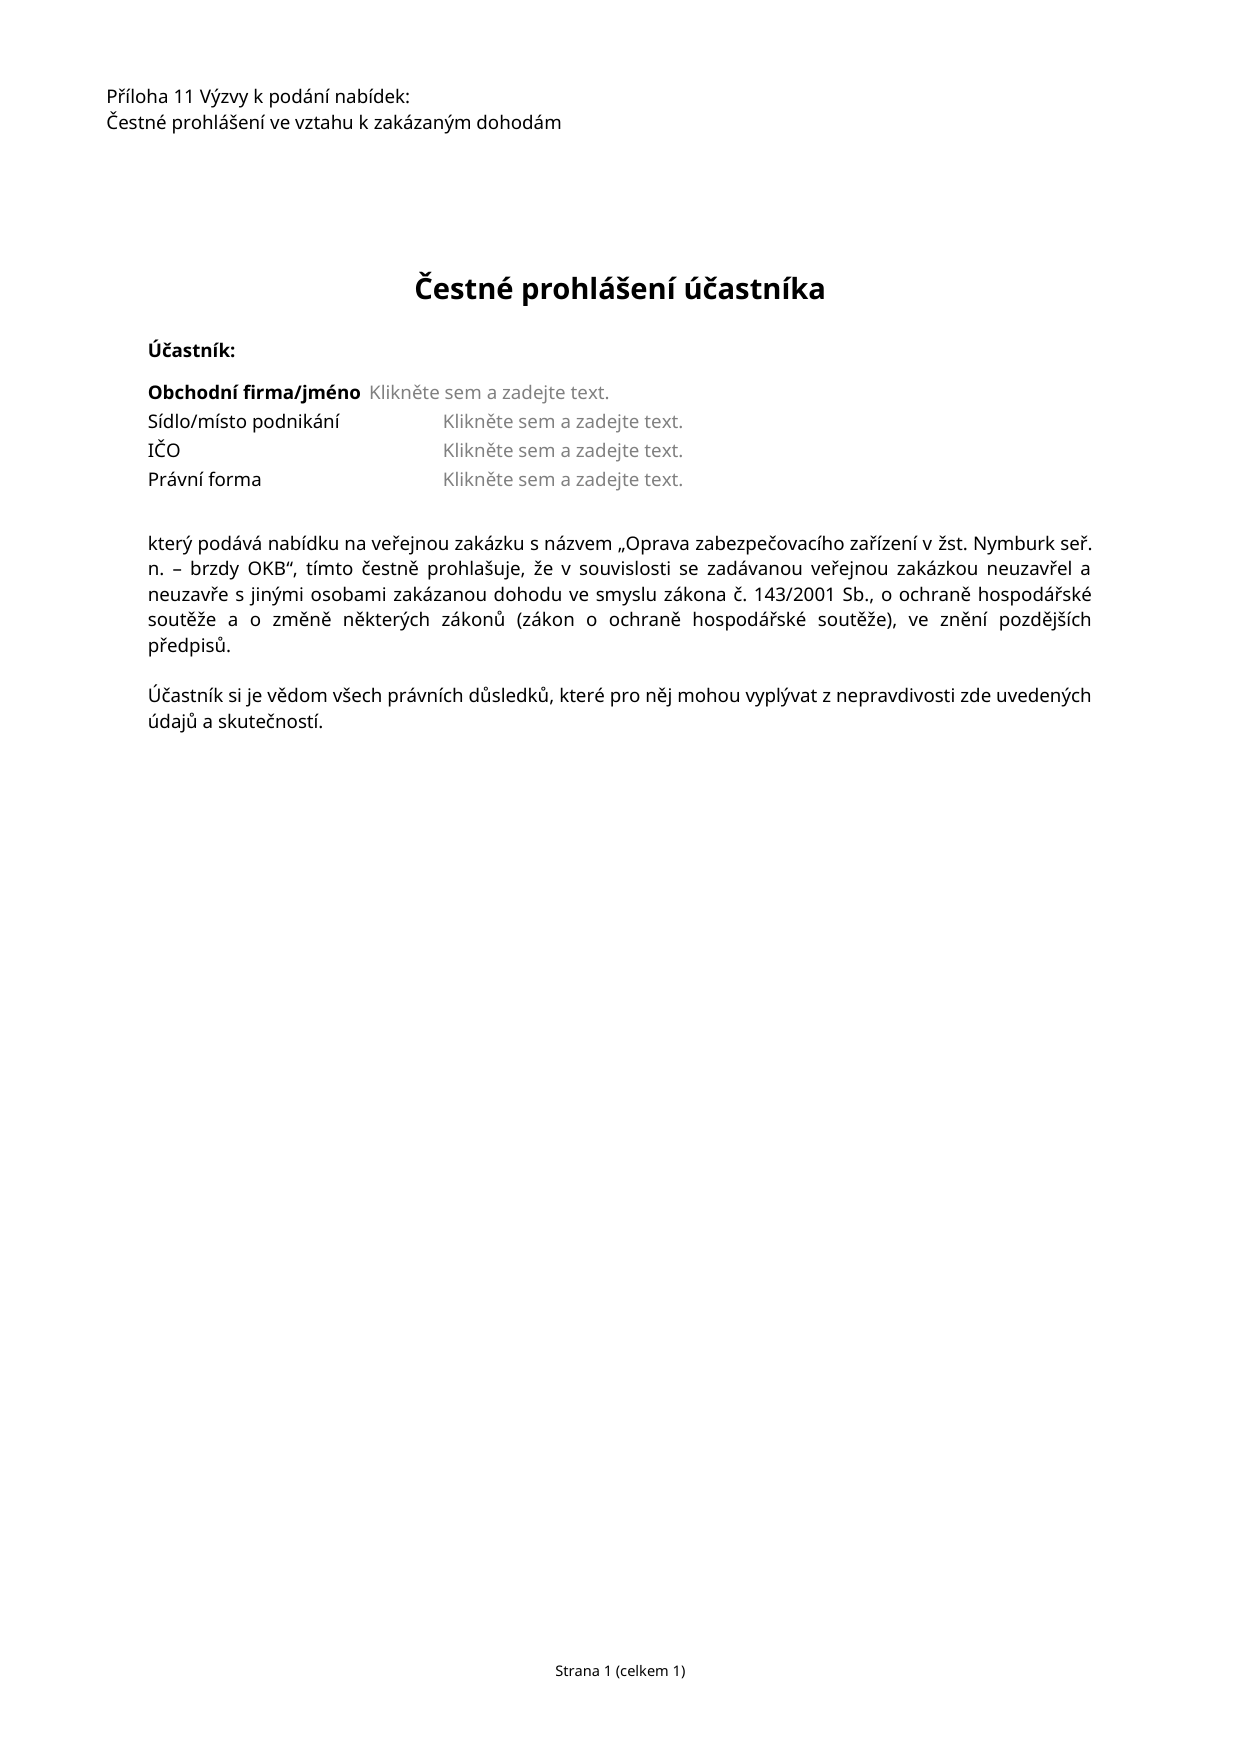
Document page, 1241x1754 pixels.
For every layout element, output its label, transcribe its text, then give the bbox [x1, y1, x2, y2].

text IČO [148, 434, 1093, 463]
text který podává nabídku na veřejnou zakázku s názvem „Oprava zabezpečovacího zařízení v žst. Nymburk seř. n. – brzdy OKB“, tímto čestně prohlašuje, že v souvislosti se zadávanou veřejnou zakázkou neuzavřel a neuzavře s jinými osobami zakázanou dohodu ve smyslu zákona č. 143/2001 Sb., o ochraně hospodářské soutěže a o změně některých zákonů (zákon o ochraně hospodářské soutěže), ve znění pozdějších předpisů. [148, 530, 1093, 658]
text Účastník: [148, 333, 1093, 364]
text Obchodní firma/jméno [148, 376, 1093, 405]
text Sídlo/místo podnikání [148, 405, 1093, 434]
text Účastník si je vědom všech právních důsledků, které pro něj mohou vyplývat z nepravdivosti zde uvedených údajů a skutečností. [148, 683, 1093, 734]
title Čestné prohlášení účastníka [148, 268, 1093, 308]
text Právní forma [148, 463, 1093, 492]
